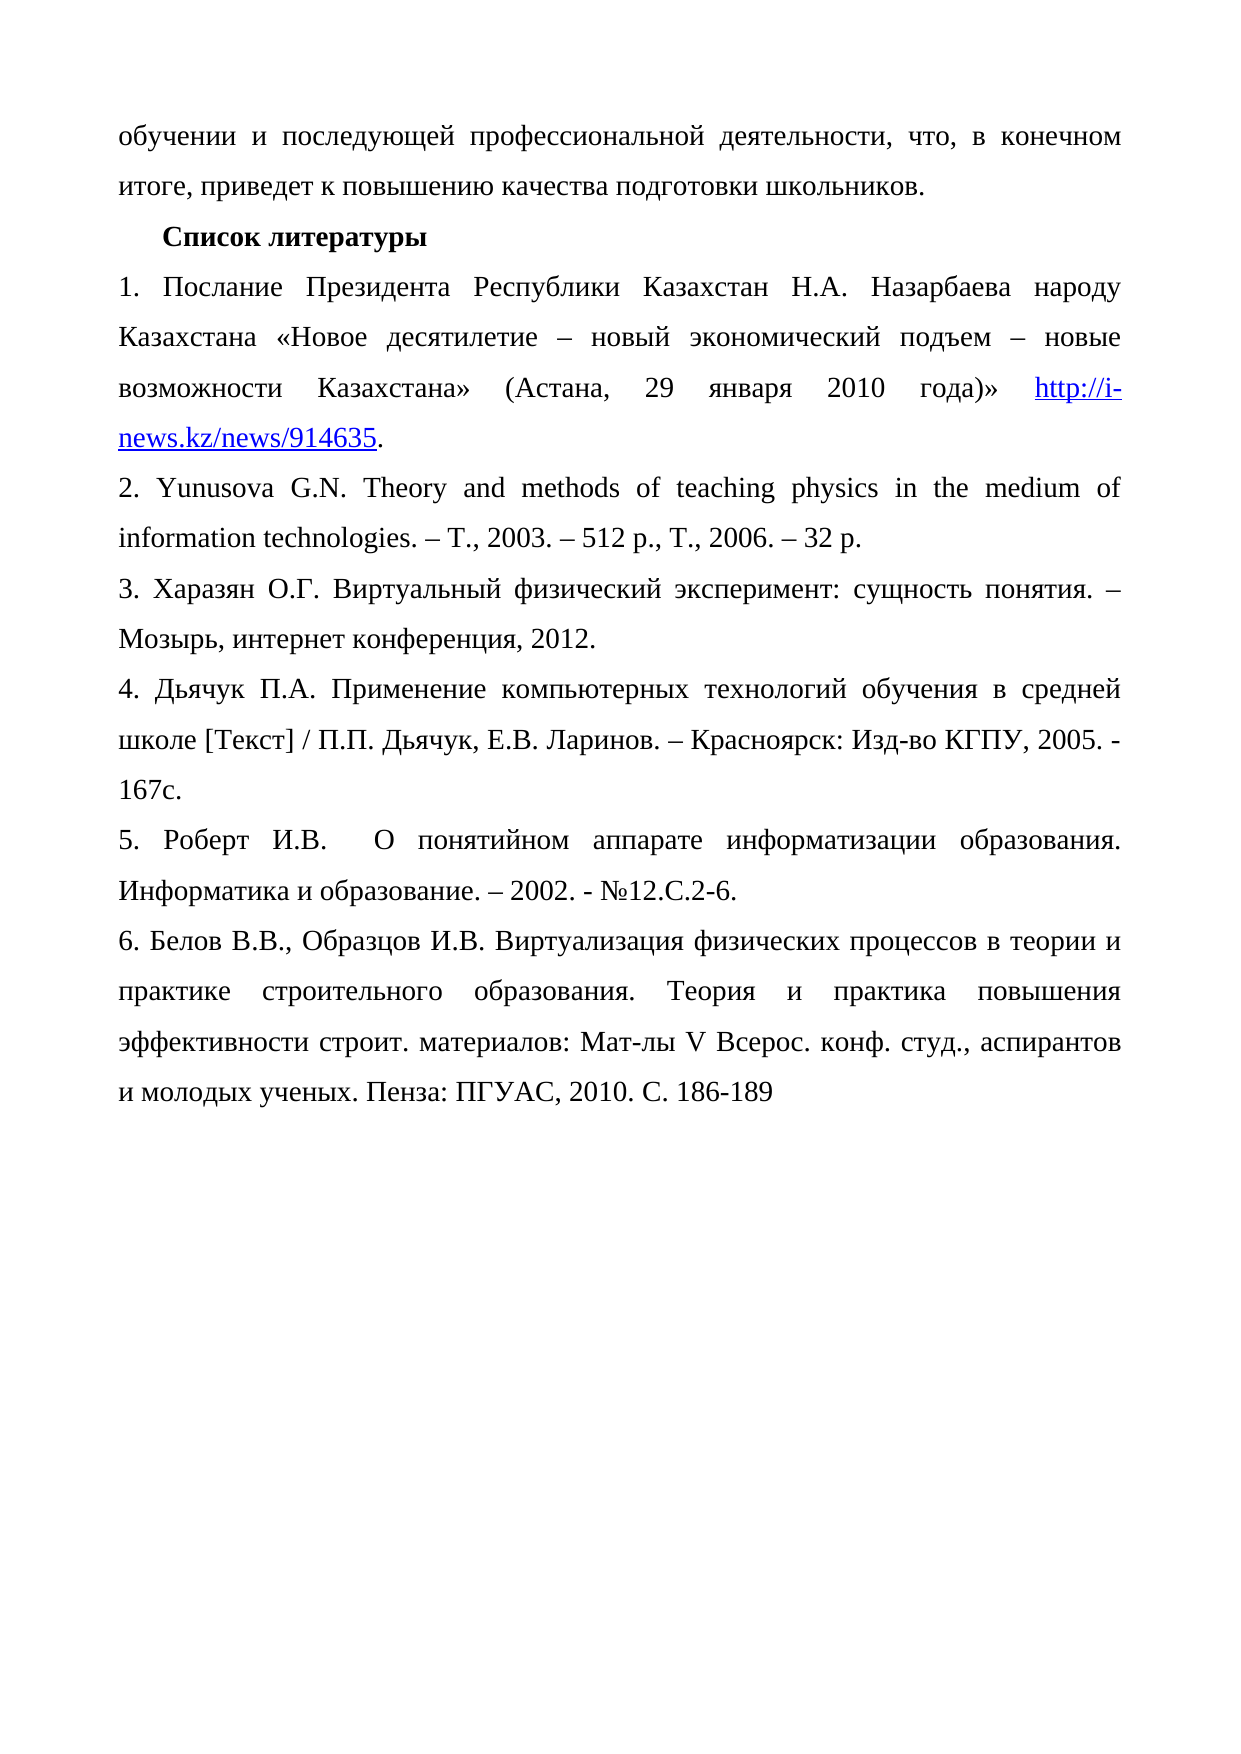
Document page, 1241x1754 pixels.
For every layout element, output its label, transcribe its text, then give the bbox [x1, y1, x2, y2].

text 3. Харазян О.Г. Виртуальный физический эксперимент: сущность понятия. – Мозырь, интернет конференция, 2012. [118, 571, 1122, 655]
text 5. Роберт И.В. О понятийном аппарате информатизации образования. Информатика и образование. – 2002. - №12.С.2-6. [118, 822, 1122, 906]
text 4. Дьячук П.А. Применение компьютерных технологий обучения в средней школе [Текст] / П.П. Дьячук, Е.В. Ларинов. – Красноярск: Изд-во КГПУ, 2005. -167с. [118, 672, 1122, 806]
text Список литературы [118, 219, 1122, 252]
text 2. Yunusova G.N. Theory and methods of teaching physics in the medium of information technologies. – Т., 2003. – 512 р., Т., 2006. – 32 р. [118, 470, 1122, 554]
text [118, 118, 1122, 202]
text 1. Послание Президента Республики Казахстан Н.А. Назарбаева народу Казахстана «Новое десятилетие – новый экономический подъем – новые возможности Казахстана» (Астана, 29 января 2010 года)» http://i-news.kz/news/914635. [118, 269, 1122, 453]
text 6. Белов В.В., Образцов И.В. Виртуализация физических процессов в теории и практике строительного образования. Теория и практика повышения эффективности строит. материалов: Мат-лы V Всерос. конф. студ., аспирантов и молодых ученых. Пенза: ПГУАС, 2010. С. 186-189 [118, 923, 1122, 1108]
